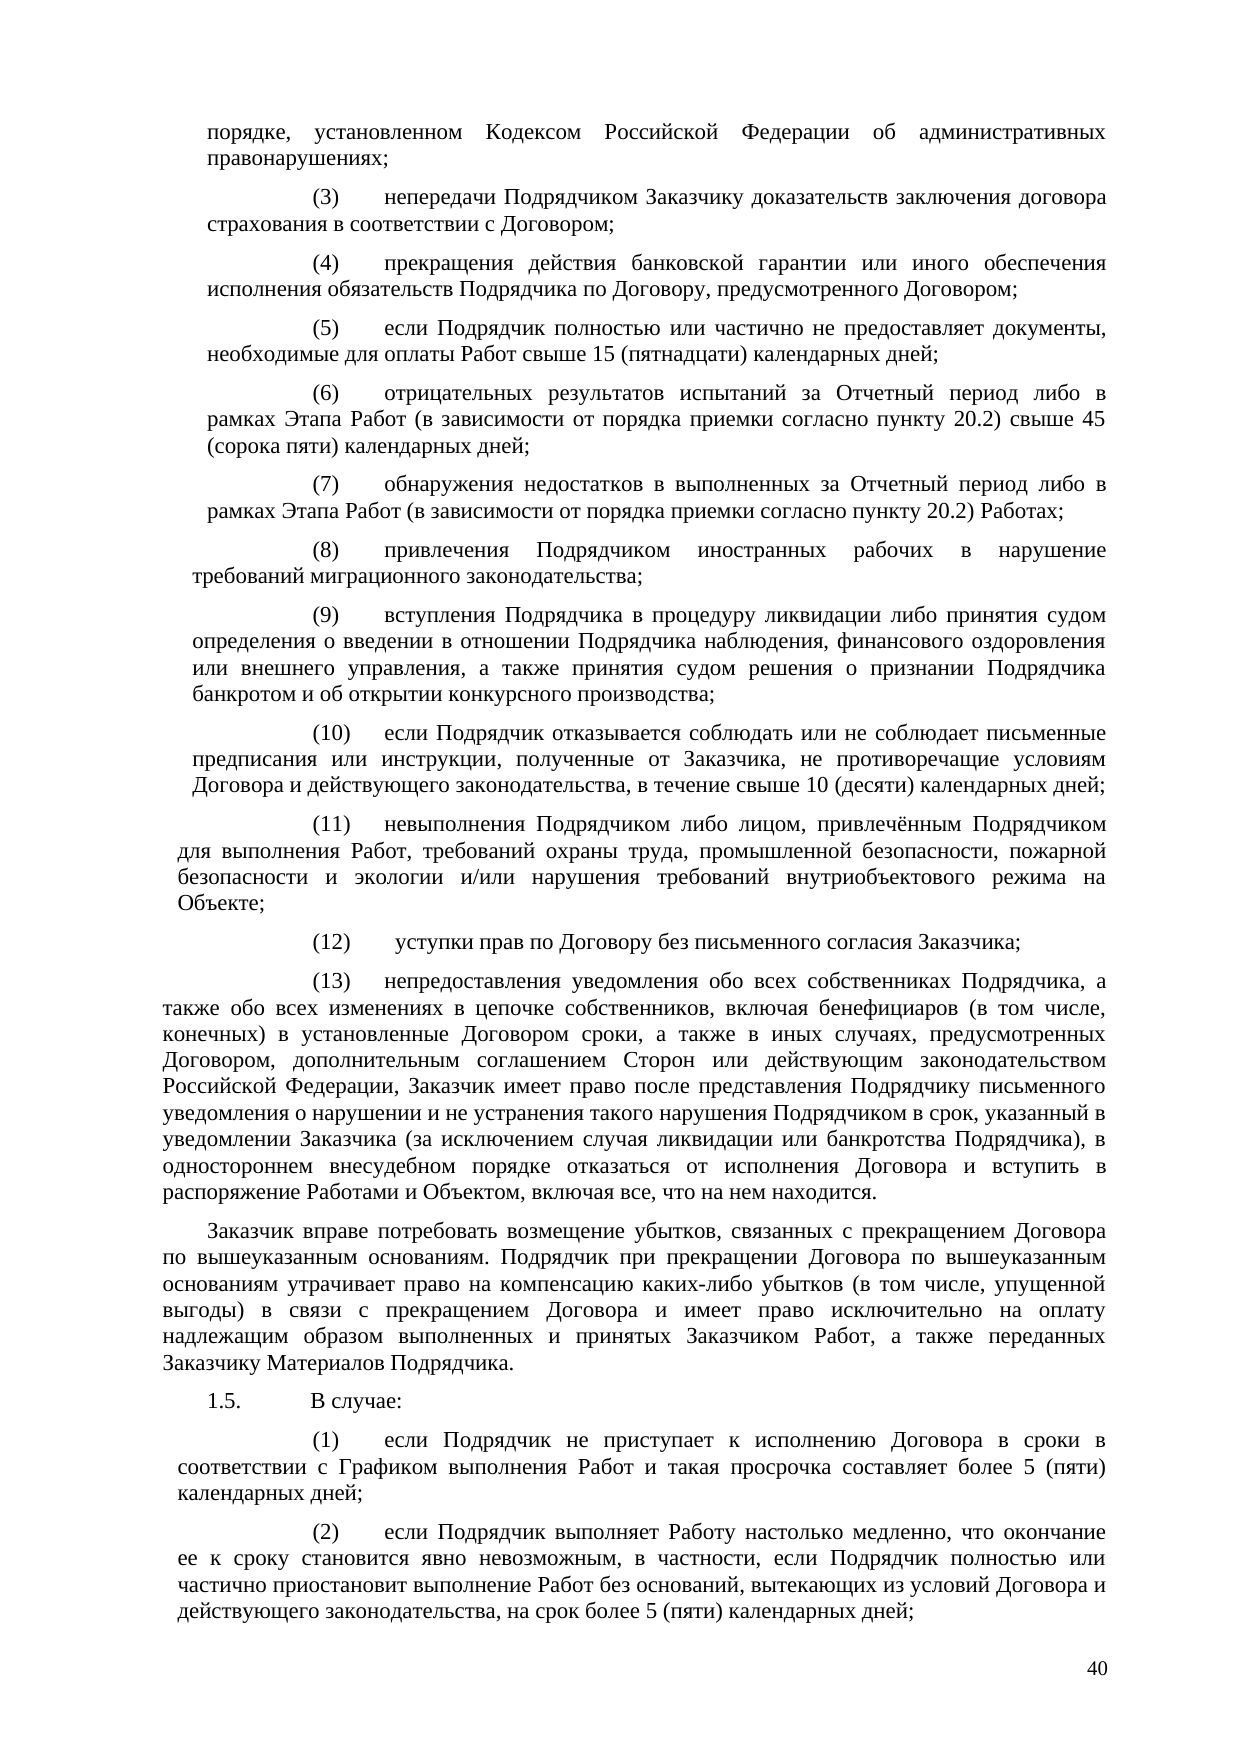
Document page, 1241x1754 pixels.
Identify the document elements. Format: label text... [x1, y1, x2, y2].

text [207, 118, 1107, 171]
text отрицательных результатов испытаний за Отчетный период либо в рамках Этапа Работ (в зависимости от порядка приемки согласно пункту 20.2) свыше 45 (сорока пяти) календарных дней; [207, 379, 1107, 458]
text если Подрядчик полностью или частично не предоставляет документы, необходимые для оплаты Работ свыше 15 (пятнадцати) календарных дней; [207, 314, 1107, 366]
text В случае: [148, 1387, 1107, 1414]
text непредоставления уведомления обо всех собственниках Подрядчика, а также обо всех изменениях в цепочке собственников, включая бенефициаров (в том числе, конечных) в установленные Договором сроки, а также в иных случаях, предусмотренных Договором, дополнительным соглашением Сторон или действующим законодательством Российской Федерации, Заказчик имеет право после представления Подрядчику письменного уведомления о нарушении и не устранения такого нарушения Подрядчиком в срок, указанный в уведомлении Заказчика (за исключением случая ликвидации или банкротства Подрядчика), в одностороннем внесудебном порядке отказаться от исполнения Договора и вступить в распоряжение Работами и Объектом, включая все, что на нем находится. [162, 967, 1107, 1204]
list Заказчик вправе потребовать возмещение убытков, связанных с прекращением Договора по вышеуказанным основаниям. Подрядчик при прекращении Договора по вышеуказанным основаниям утрачивает право на компенсацию каких-либо убытков (в том числе, упущенной выгоды) в связи с прекращением Договора и имеет право исключительно на оплату надлежащим образом выполненных и принятых Заказчиком Работ, а также переданных Заказчику Материалов Подрядчика. [162, 1217, 1107, 1375]
text если Подрядчик отказывается соблюдать или не соблюдает письменные предписания или инструкции, полученные от Заказчика, не противоречащие условиям Договора и действующего законодательства, в течение свыше 10 (десяти) календарных дней; [192, 719, 1107, 798]
text если Подрядчик не приступает к исполнению Договора в сроки в соответствии с Графиком выполнения Работ и такая просрочка составляет более 5 (пяти) календарных дней; [177, 1426, 1107, 1505]
text привлечения Подрядчиком иностранных рабочих в нарушение требований миграционного законодательства; [192, 536, 1107, 588]
text непередачи Подрядчиком Заказчику доказательств заключения договора страхования в соответствии с Договором; [207, 183, 1107, 236]
text вступления Подрядчика в процедуру ликвидации либо принятия судом определения о введении в отношении Подрядчика наблюдения, финансового оздоровления или внешнего управления, а также принятия судом решения о признании Подрядчика банкротом и об открытии конкурсного производства; [192, 601, 1107, 706]
text если Подрядчик выполняет Работу настолько медленно, что окончание ее к сроку становится явно невозможным, в частности, если Подрядчик полностью или частично приостановит выполнение Работ без оснований, вытекающих из условий Договора и действующего законодательства, на срок более 5 (пяти) календарных дней; [177, 1518, 1107, 1623]
text уступки прав по Договору без письменного согласия Заказчика; [312, 928, 1107, 955]
text невыполнения Подрядчиком либо лицом, привлечённым Подрядчиком для выполнения Работ, требований охраны труда, промышленной безопасности, пожарной безопасности и экологии и/или нарушения требований внутриобъектового режима на Объекте; [177, 810, 1107, 916]
text прекращения действия банковской гарантии или иного обеспечения исполнения обязательств Подрядчика по Договору, предусмотренного Договором; [207, 248, 1107, 301]
text обнаружения недостатков в выполненных за Отчетный период либо в рамках Этапа Работ (в зависимости от порядка приемки согласно пункту 20.2) Работах; [207, 471, 1107, 523]
